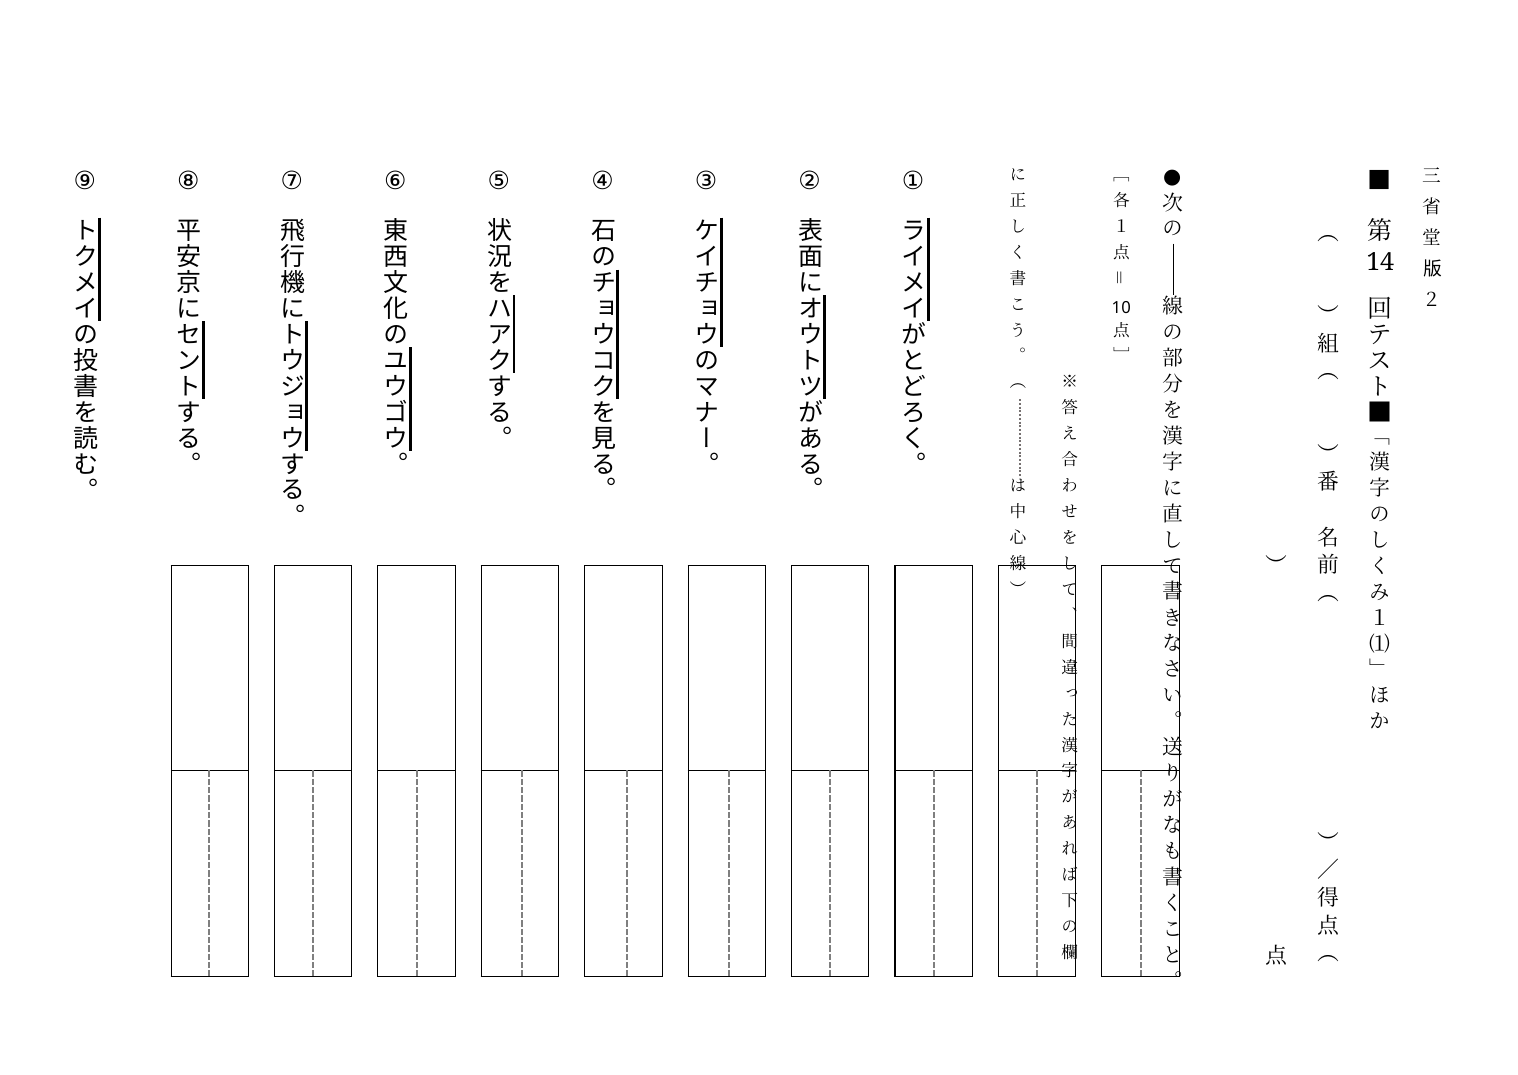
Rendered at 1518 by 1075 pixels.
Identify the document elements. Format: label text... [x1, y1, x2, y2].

text ⑧平安京にセントする。 [163, 166, 215, 969]
subtitle 三省堂版２年 秀学社 [1406, 166, 1458, 969]
text ⑤状況をハアクする。 [474, 166, 526, 969]
text ※答え合わせをして、間違った漢字があれば下の欄に正しく書こう。（ は中心線） [992, 166, 1095, 969]
text （ ）組（ ）番 名前（ ）／得点（ ）点 [1251, 166, 1354, 969]
text ⑦飛行機にトウジョウする。 [267, 166, 319, 969]
text ⑥東西文化のユウゴウ。 [371, 166, 422, 969]
text ③ケイチョウのマナー。 [681, 166, 733, 969]
text ⑨トクメイの投書を読む。 [60, 166, 112, 969]
text ■第14回テスト■「漢字のしくみ１⑴」ほか [1354, 166, 1406, 969]
text ●次の 線の部分を漢字に直して書きなさい。送りがなも書くこと。［各１点＝10点］ [1095, 166, 1199, 969]
text ②表面にオウトツがある。 [785, 166, 836, 969]
text ④石のチョウコクを見る。 [578, 166, 629, 969]
text ①ライメイがとどろく。 [888, 166, 940, 969]
